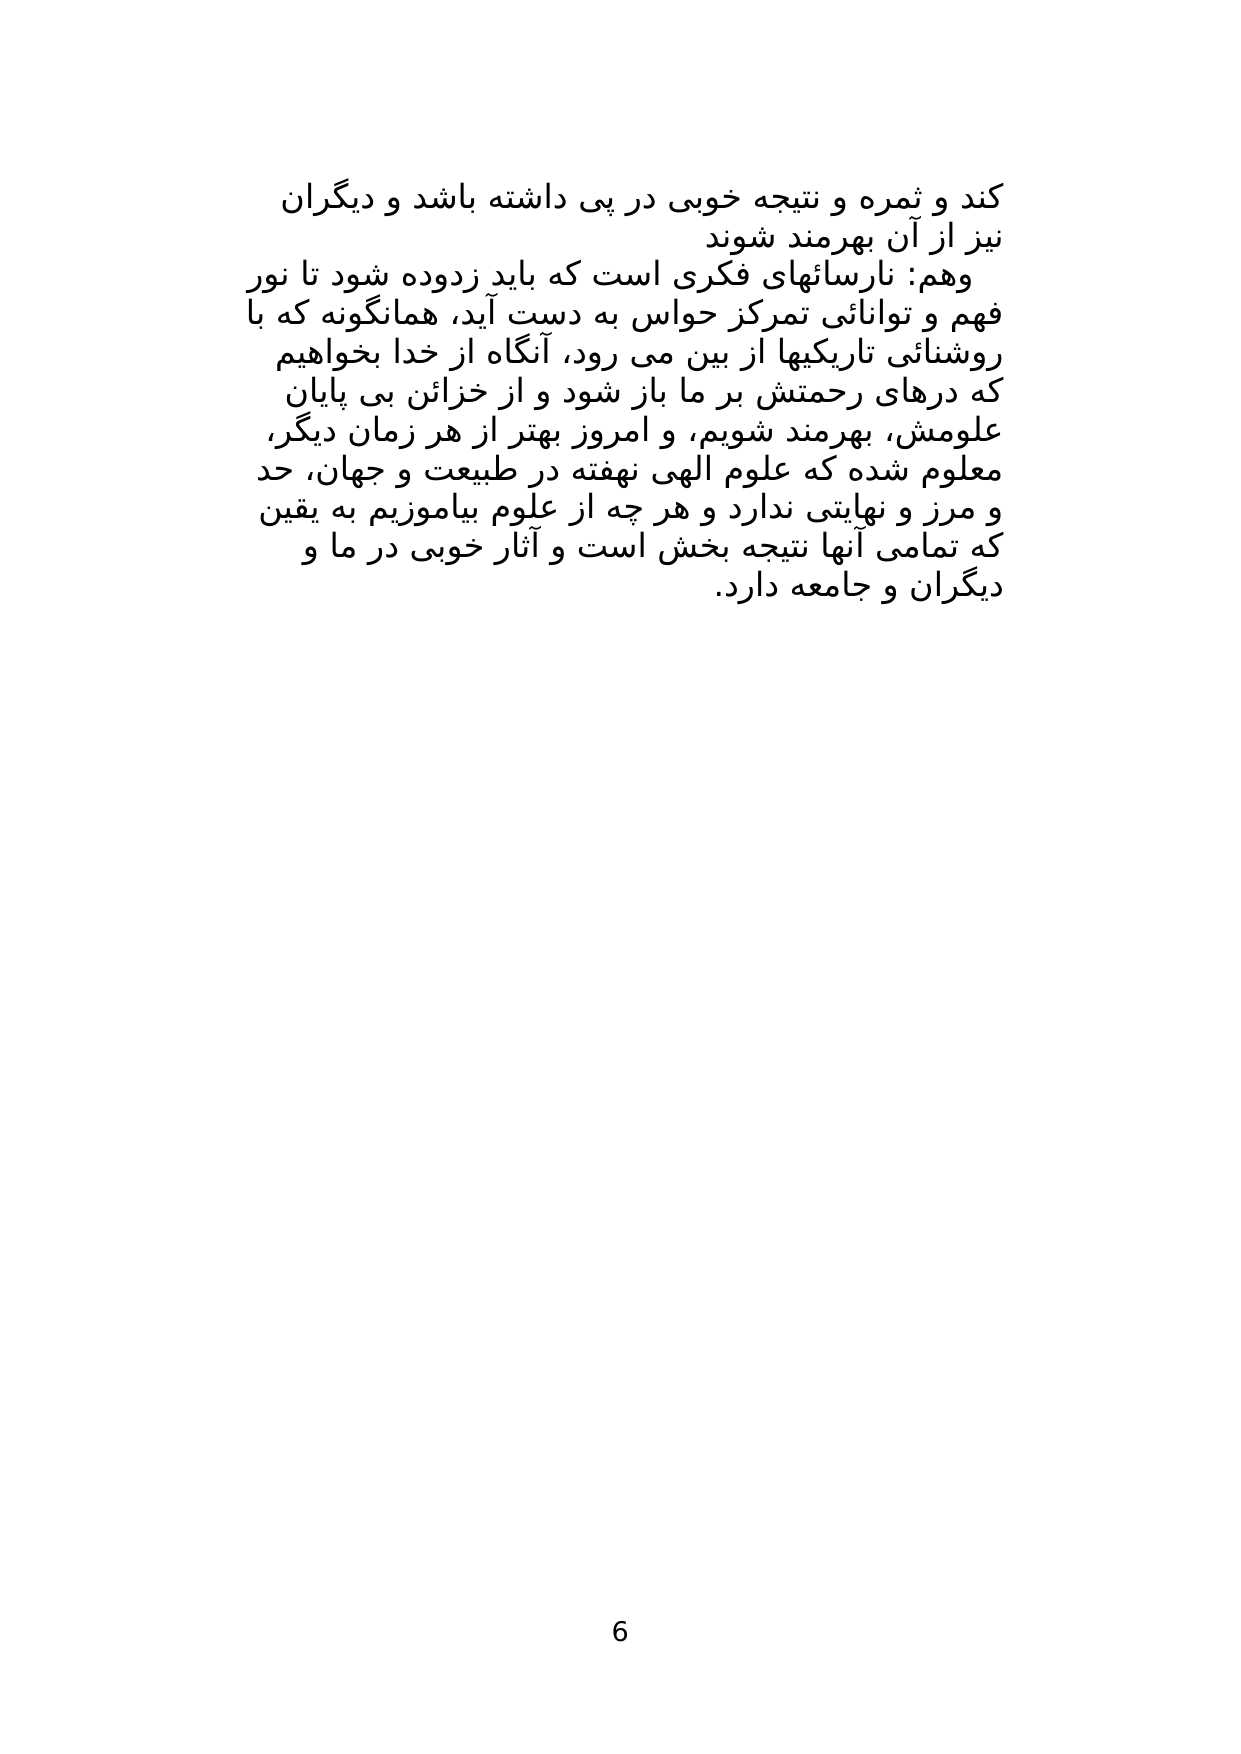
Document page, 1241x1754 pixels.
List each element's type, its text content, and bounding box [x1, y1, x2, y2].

text وهم: نارسائهاى فكرى است كه بايد زدوده شود تا نور فهم و توانائى تمركز حواس به دست آيد، همانگونه كه با روشنائى تاريكيها از بين مى رود، آنگاه از خدا بخواهيم كه درهاى رحمتش بر ما باز شود و از خزائن بى پايان علومش، بهرمند شويم، و امروز بهتر از هر زمان ديگر، معلوم شده كه علوم الهى نهفته در طبيعت و جهان، حد و مرز و نهايتى ندارد و هر چه از علوم بياموزيم به يقين كه تمامى آنها نتيجه بخش است و آثار خوبى در ما و ديگران و جامعه دارد. [236, 255, 1004, 604]
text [236, 177, 1004, 255]
